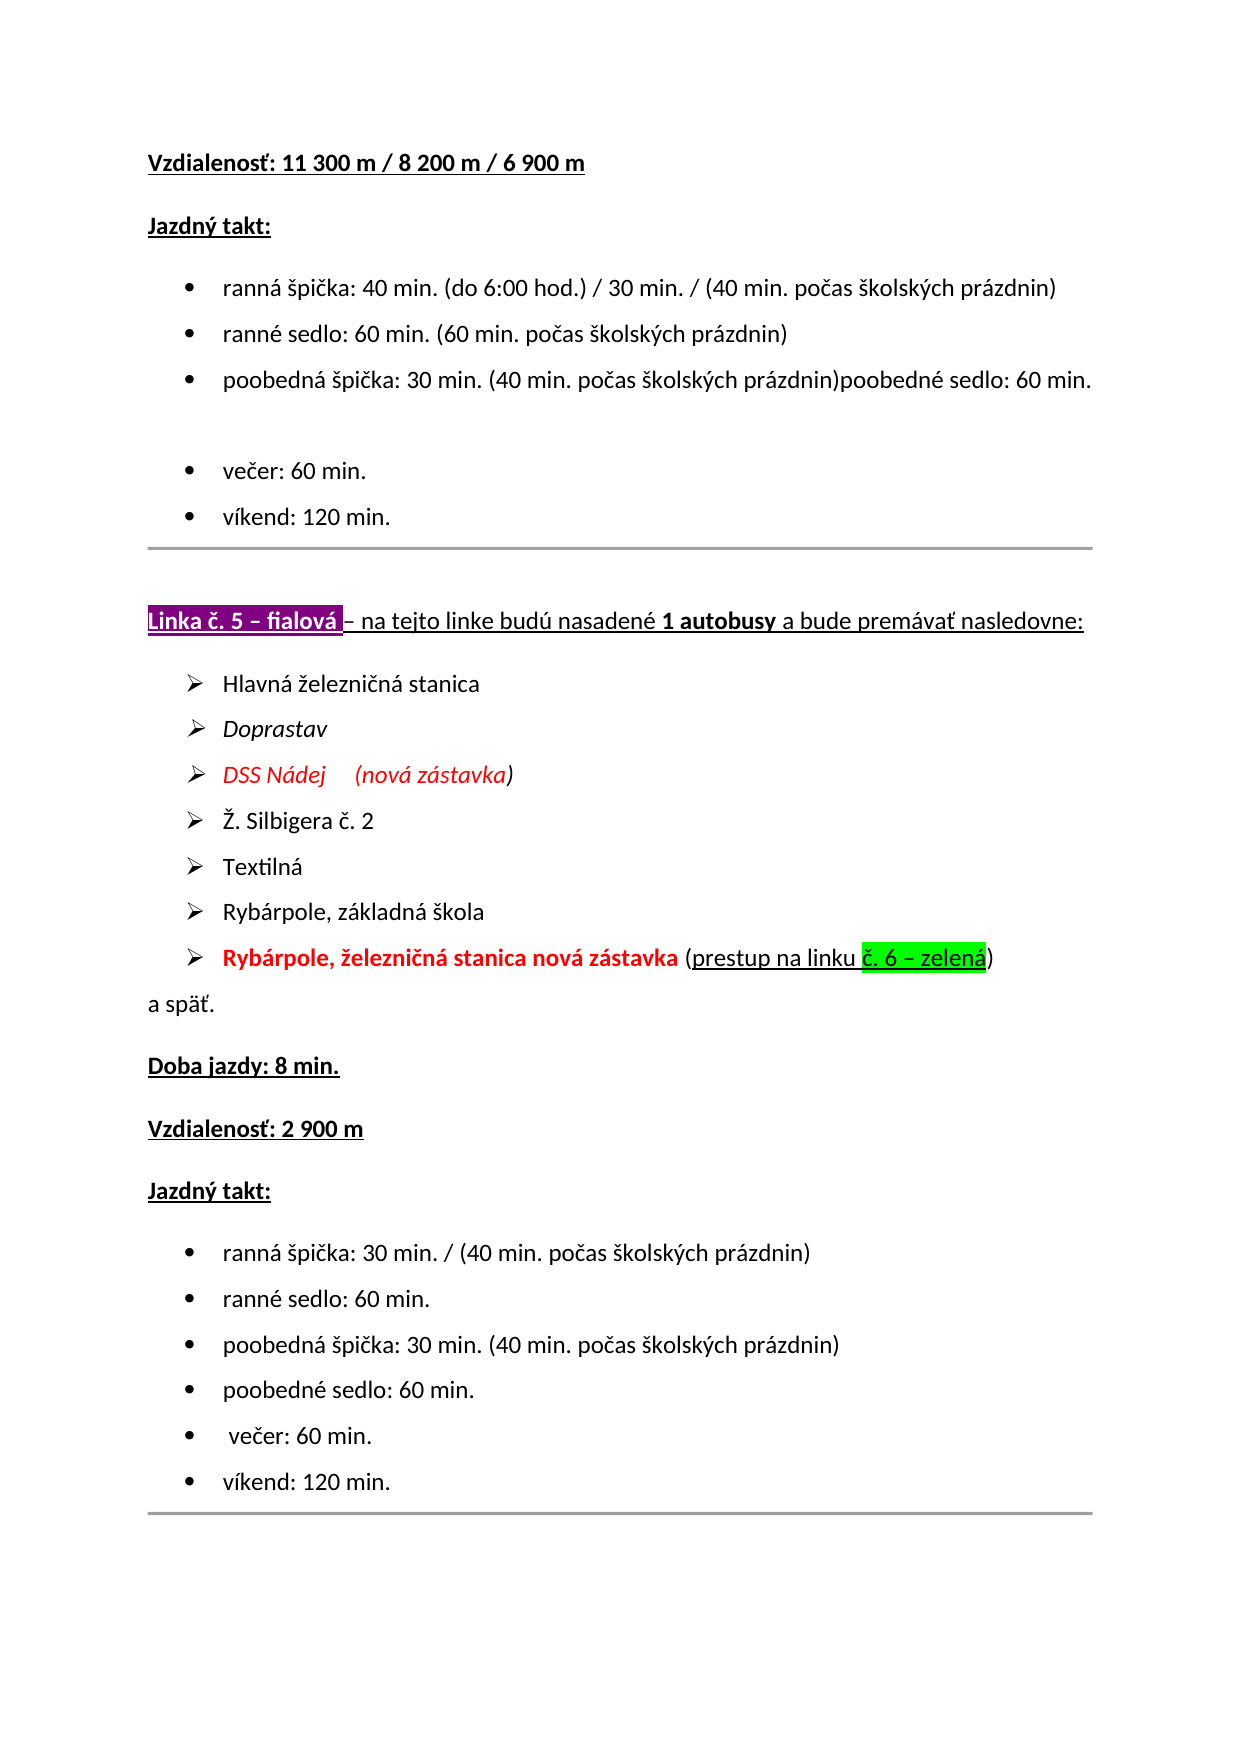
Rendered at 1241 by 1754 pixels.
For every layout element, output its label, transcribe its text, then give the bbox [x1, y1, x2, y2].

list Doprastav [185, 713, 1093, 744]
text Doba jazdy: 8 min. [148, 1050, 1093, 1081]
list Rybárpole, základná škola [185, 896, 1093, 927]
list ranná špička: 30 min. / (40 min. počas školských prázdnin) [185, 1237, 1093, 1268]
text Linka č. 5 – fialová – na tejto linke budú nasadené 1 autobusy a bude premávať nasledovne: [343, 605, 1093, 636]
list Hlavná železničná stanica [185, 668, 1093, 698]
list víkend: 120 min. [185, 501, 1093, 532]
list Rybárpole, železničná stanica nová zástavka (prestup na linku č. 6 – zelená) [185, 942, 862, 973]
list večer: 60 min. [185, 1420, 1093, 1451]
list ranné sedlo: 60 min. (60 min. počas školských prázdnin) [185, 318, 1093, 349]
list večer: 60 min. [185, 455, 1093, 486]
list poobedné sedlo: 60 min. [185, 1375, 1093, 1405]
list ranná špička: 40 min. (do 6:00 hod.) / 30 min. / (40 min. počas školských prázdnin) [185, 272, 1093, 303]
text Jazdný takt: [148, 210, 1093, 241]
list DSS Nádej (nová zástavka) [185, 759, 1093, 790]
list Ž. Silbigera č. 2 [185, 805, 1093, 836]
text Vzdialenosť: 11 300 m / 8 200 m / 6 900 m [148, 148, 1093, 178]
text Jazdný takt: [148, 1175, 1093, 1206]
list ranné sedlo: 60 min. [185, 1283, 1093, 1314]
list Textilná [185, 851, 1093, 881]
text Vzdialenosť: 2 900 m [148, 1113, 1093, 1143]
list poobedná špička: 30 min. (40 min. počas školských prázdnin)poobedné sedlo: 60 min. [185, 364, 1093, 440]
text a späť. [148, 988, 1093, 1018]
list poobedná špička: 30 min. (40 min. počas školských prázdnin) [185, 1329, 1093, 1359]
list víkend: 120 min. [185, 1466, 1093, 1497]
